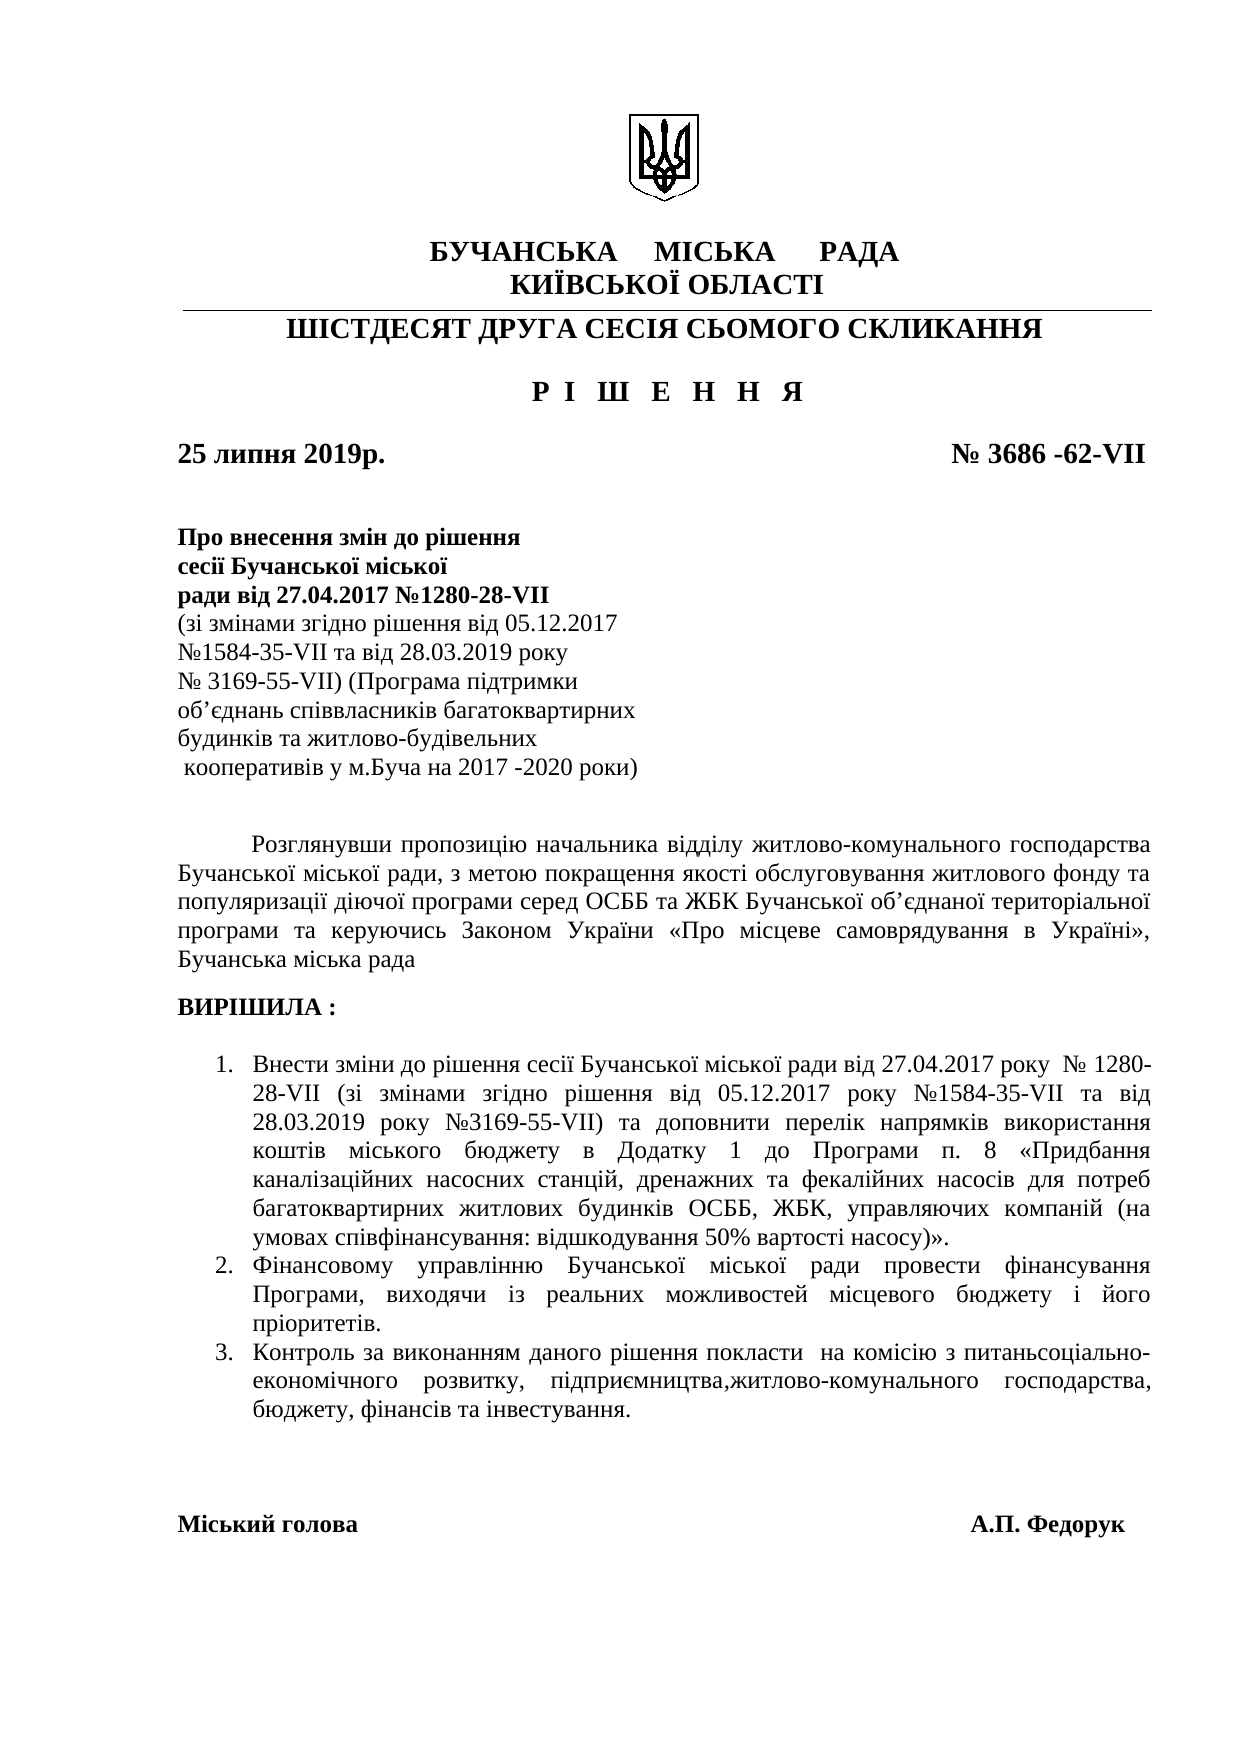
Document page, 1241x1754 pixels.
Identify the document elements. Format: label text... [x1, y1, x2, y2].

list Внести зміни до рішення сесії Бучанської міської ради від 27.04.2017 року № 1280-28-VII (зі змінами згідно рішення від 05.12.2017 року №1584-35-VII та від 28.03.2019 року №3169-55-VII) та доповнити перелік напрямків використання коштів міського бюджету в Додатку 1 до Програми п. 8 «Придбання каналізаційних насосних станцій, дренажних та фекалійних насосів для потреб багатоквартирних житлових будинків ОСББ, ЖБК, управляючих компаній (на умовах співфінансування: відшкодування 50% вартості насосу)». [215, 1049, 1152, 1251]
text кооперативів у м.Буча на 2017 -2020 роки) [177, 752, 1152, 781]
subtitle Про внесення змін до рішення [177, 522, 1152, 551]
subtitle Міський голова А.П. Федорук [177, 1509, 1152, 1596]
text № 3169-55-VII) (Програма підтримки [177, 666, 1152, 695]
subtitle Р І Ш Е Н Н Я [183, 374, 1152, 407]
subtitle ради від 27.04.2017 №1280-28-VII [177, 580, 1152, 608]
text (зі змінами згідно рішення від 05.12.2017 [177, 608, 1152, 637]
text об’єднань співвласників багатоквартирних [177, 695, 1152, 723]
subtitle сесії Бучанської міської [177, 551, 1152, 580]
text №1584-35-VII та від 28.03.2019 року [177, 637, 1152, 666]
subtitle Розглянувши пропозицію начальника відділу житлово-комунального господарства Бучанської міської ради, з метою покращення якості обслуговування житлового фонду та популяризації діючої програми серед ОСББ та ЖБК Бучанської об’єднаної територіальної програми та керуючись Законом України «Про місцеве самоврядування в Україні», Бучанська міська рада [177, 829, 1152, 973]
subtitle ВИРІШИЛА : [177, 992, 1152, 1021]
text ШІСТДЕСЯТ ДРУГА СЕСІЯ СЬОМОГО СКЛИКАННЯ [177, 311, 1152, 345]
list Фінансовому управлінню Бучанської міської ради провести фінансування Програми, виходячи із реальних можливостей місцевого бюджету і його пріоритетів. [215, 1251, 1152, 1337]
subtitle 25 липня 2019р. № 3686 -62-VII [177, 436, 1152, 469]
subtitle БУЧАНСЬКА МІСЬКА РАДА [177, 234, 1152, 267]
subtitle КИЇВСЬКОЇ ОБЛАСТІ [183, 267, 1152, 301]
text будинків та житлово-будівельних [177, 723, 1152, 752]
list Контроль за виконанням даного рішення покласти на комісію з питаньсоціально-економічного розвитку, підприємництва,житлово-комунального господарства, бюджету, фінансів та інвестування. [215, 1337, 1152, 1423]
